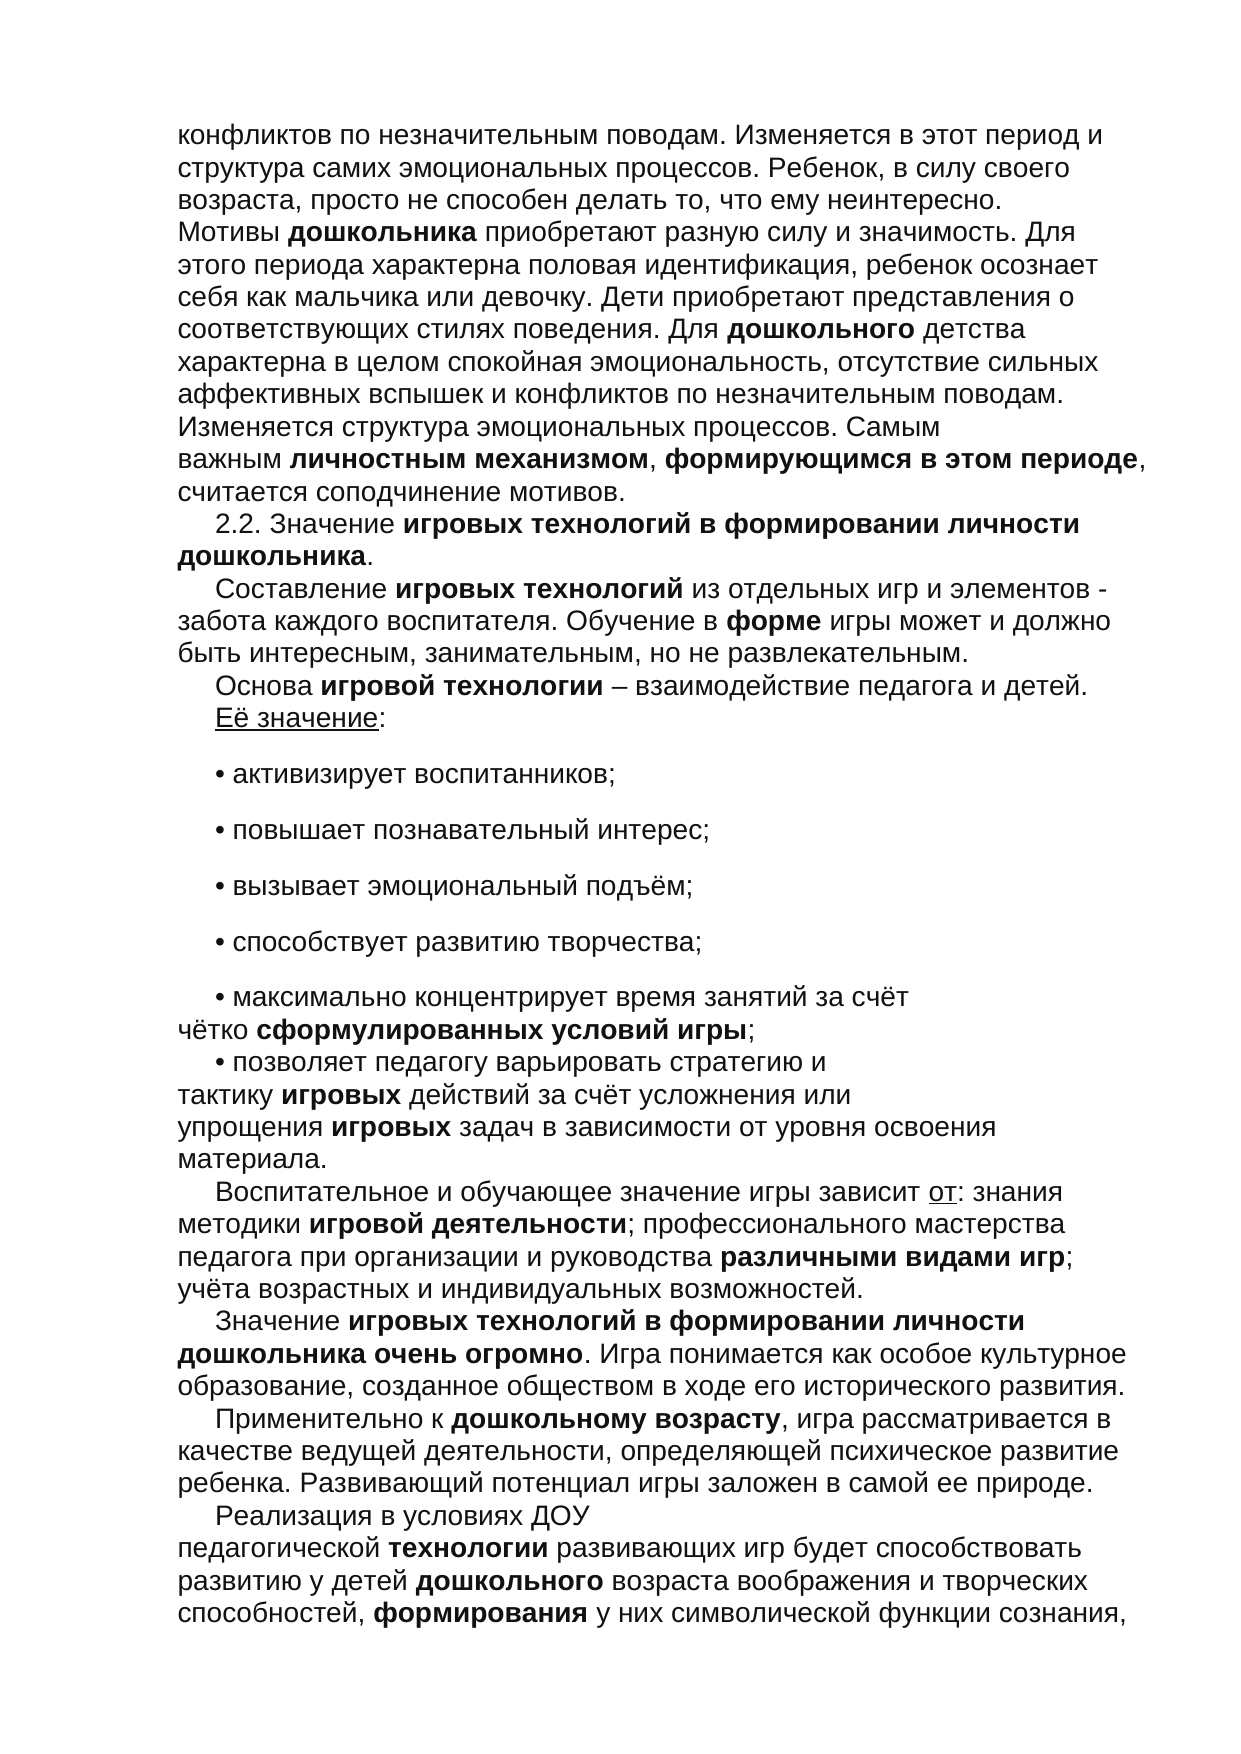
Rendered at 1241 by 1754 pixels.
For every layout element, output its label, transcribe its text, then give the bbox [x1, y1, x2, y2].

text • максимально концентрирует время занятий за счёт чётко сформулированных условий игры; [177, 980, 1152, 1045]
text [177, 1499, 1152, 1628]
text Основа игровой технологии – взаимодействие педагога и детей. [177, 669, 1152, 701]
text Воспитательное и обучающее значение игры зависит от: знания методики игровой деятельности; профессионального мастерства педагога при организации и руководства различными видами игр; учёта возрастных и индивидуальных возможностей. [177, 1175, 1152, 1304]
text • позволяет педагогу варьировать стратегию и тактику игровых действий за счёт усложнения или упрощения игровых задач в зависимости от уровня освоения материала. [177, 1045, 1152, 1175]
text • вызывает эмоциональный подъём; [177, 869, 1152, 901]
text • способствует развитию творчества; [177, 924, 1152, 957]
text Значение игровых технологий в формировании личности дошкольника очень огромно. Игра понимается как особое культурное образование, созданное обществом в ходе его исторического развития. [177, 1304, 1152, 1402]
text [177, 118, 1152, 507]
text 2.2. Значение игровых технологий в формировании личности дошкольника. [177, 507, 1152, 572]
text • активизирует воспитанников; [177, 757, 1152, 789]
text Составление игровых технологий из отдельных игр и элементов - забота каждого воспитателя. Обучение в форме игры может и должно быть интересным, занимательным, но не развлекательным. [177, 572, 1152, 669]
text Применительно к дошкольному возрасту, игра рассматривается в качестве ведущей деятельности, определяющей психическое развитие ребенка. Развивающий потенциал игры заложен в самой ее природе. [177, 1402, 1152, 1499]
text Её значение: [177, 701, 1152, 734]
text • повышает познавательный интерес; [177, 813, 1152, 845]
